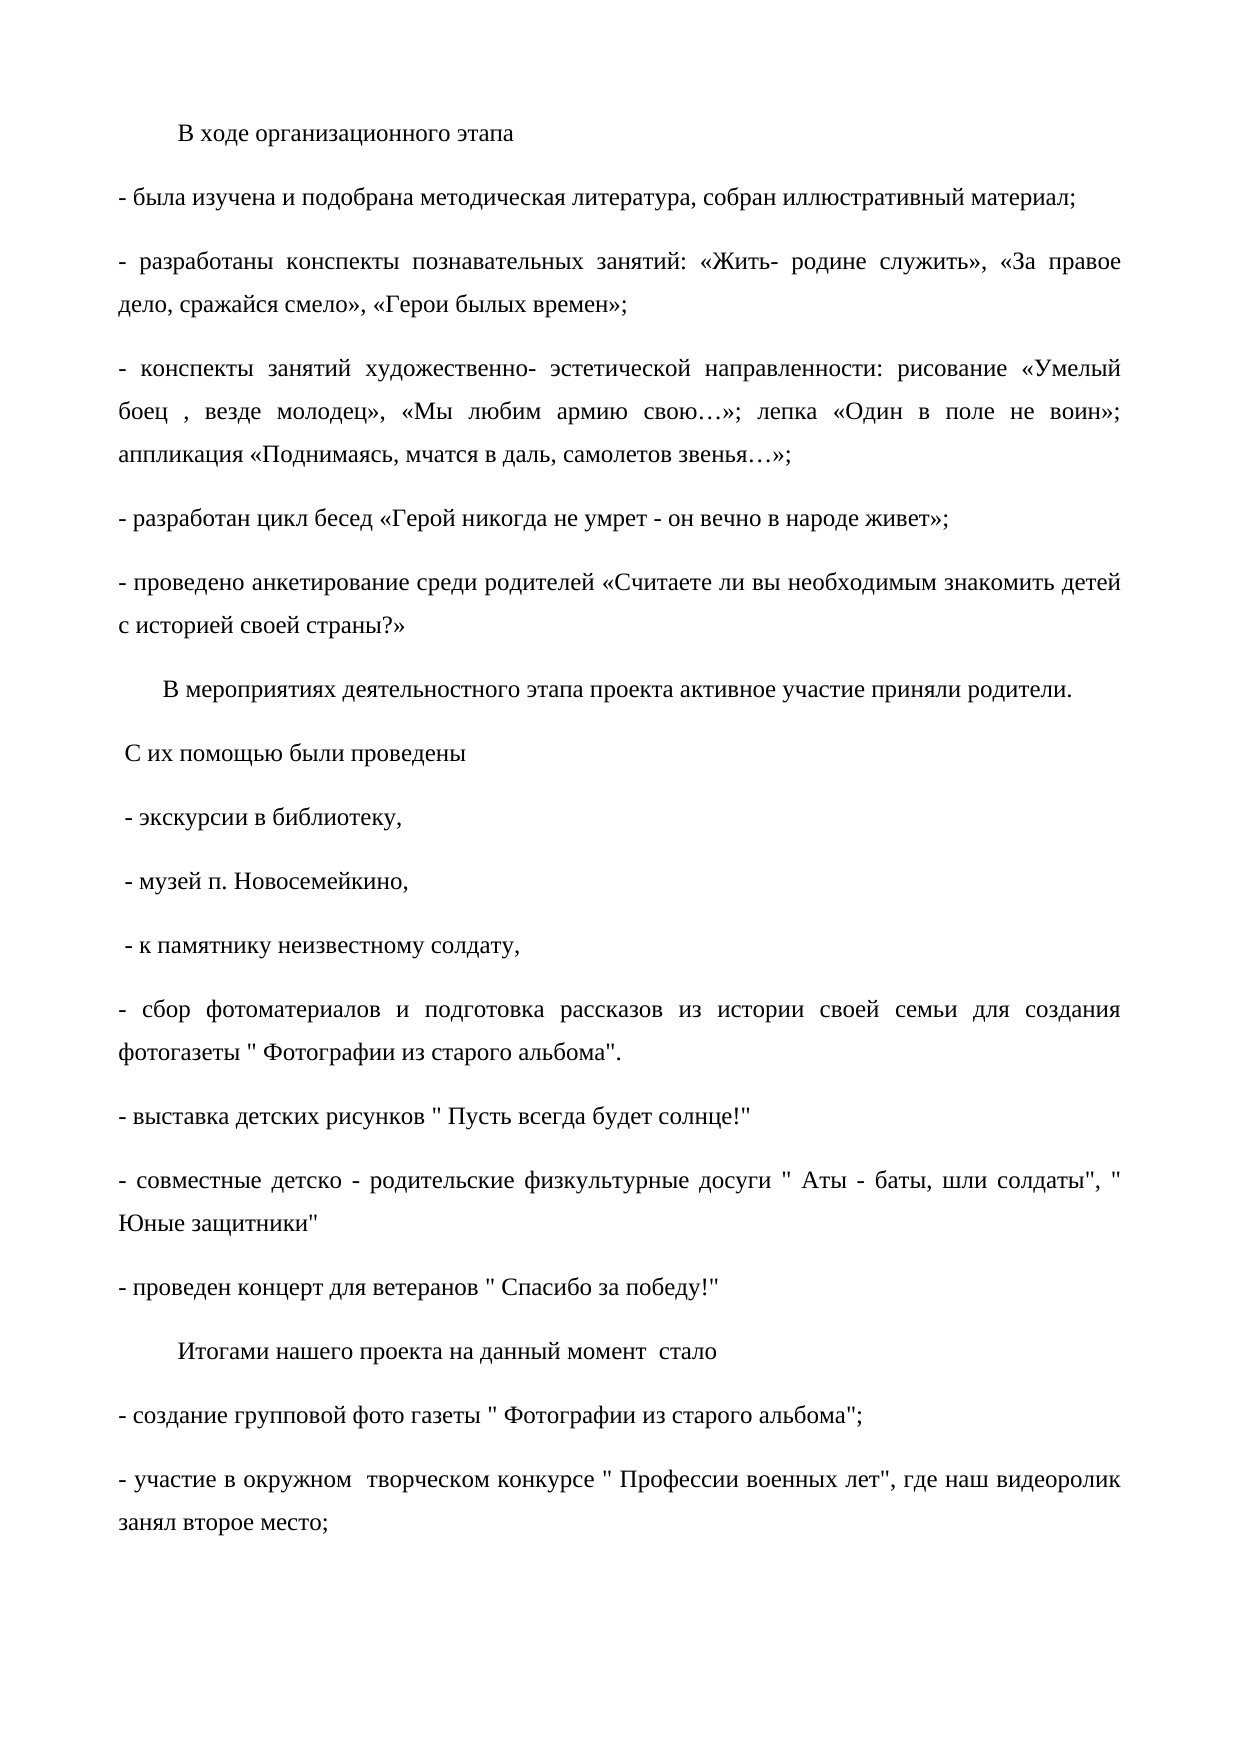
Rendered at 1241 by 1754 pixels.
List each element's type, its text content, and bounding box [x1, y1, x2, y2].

text - к памятнику неизвестному солдату, [118, 930, 1122, 959]
text - проведено анкетирование среди родителей «Считаете ли вы необходимым знакомить детей с историей своей страны?» [118, 567, 1122, 639]
text - была изучена и подобрана методическая литература, собран иллюстративный материал; [118, 182, 1122, 211]
text - совместные детско - родительские физкультурные досуги " Аты - баты, шли солдаты", " Юные защитники" [118, 1165, 1122, 1237]
text Итогами нашего проекта на данный момент стало [118, 1336, 1122, 1365]
text - разработаны конспекты познавательных занятий: «Жить- родине служить», «За правое дело, сражайся смело», «Герои былых времен»; [118, 246, 1122, 318]
text - проведен концерт для ветеранов " Спасибо за победу!" [118, 1272, 1122, 1301]
text - создание групповой фото газеты " Фотографии из старого альбома"; [118, 1400, 1122, 1429]
text - музей п. Новосемейкино, [118, 866, 1122, 895]
text - сбор фотоматериалов и подготовка рассказов из истории своей семьи для создания фотогазеты " Фотографии из старого альбома". [118, 994, 1122, 1066]
text - участие в окружном творческом конкурсе " Профессии военных лет", где наш видеоролик занял второе место; [118, 1464, 1122, 1536]
text В ходе организационного этапа [118, 118, 1122, 147]
text - экскурсии в библиотеку, [118, 802, 1122, 831]
text - выставка детских рисунков " Пусть всегда будет солнце!" [118, 1101, 1122, 1130]
text В мероприятиях деятельностного этапа проекта активное участие приняли родители. [118, 674, 1122, 703]
text - конспекты занятий художественно- эстетической направленности: рисование «Умелый боец , везде молодец», «Мы любим армию свою…»; лепка «Один в поле не воин»; аппликация «Поднимаясь, мчатся в даль, самолетов звенья…»; [118, 353, 1122, 468]
text - разработан цикл бесед «Герой никогда не умрет - он вечно в народе живет»; [118, 503, 1122, 532]
text С их помощью были проведены [118, 738, 1122, 767]
